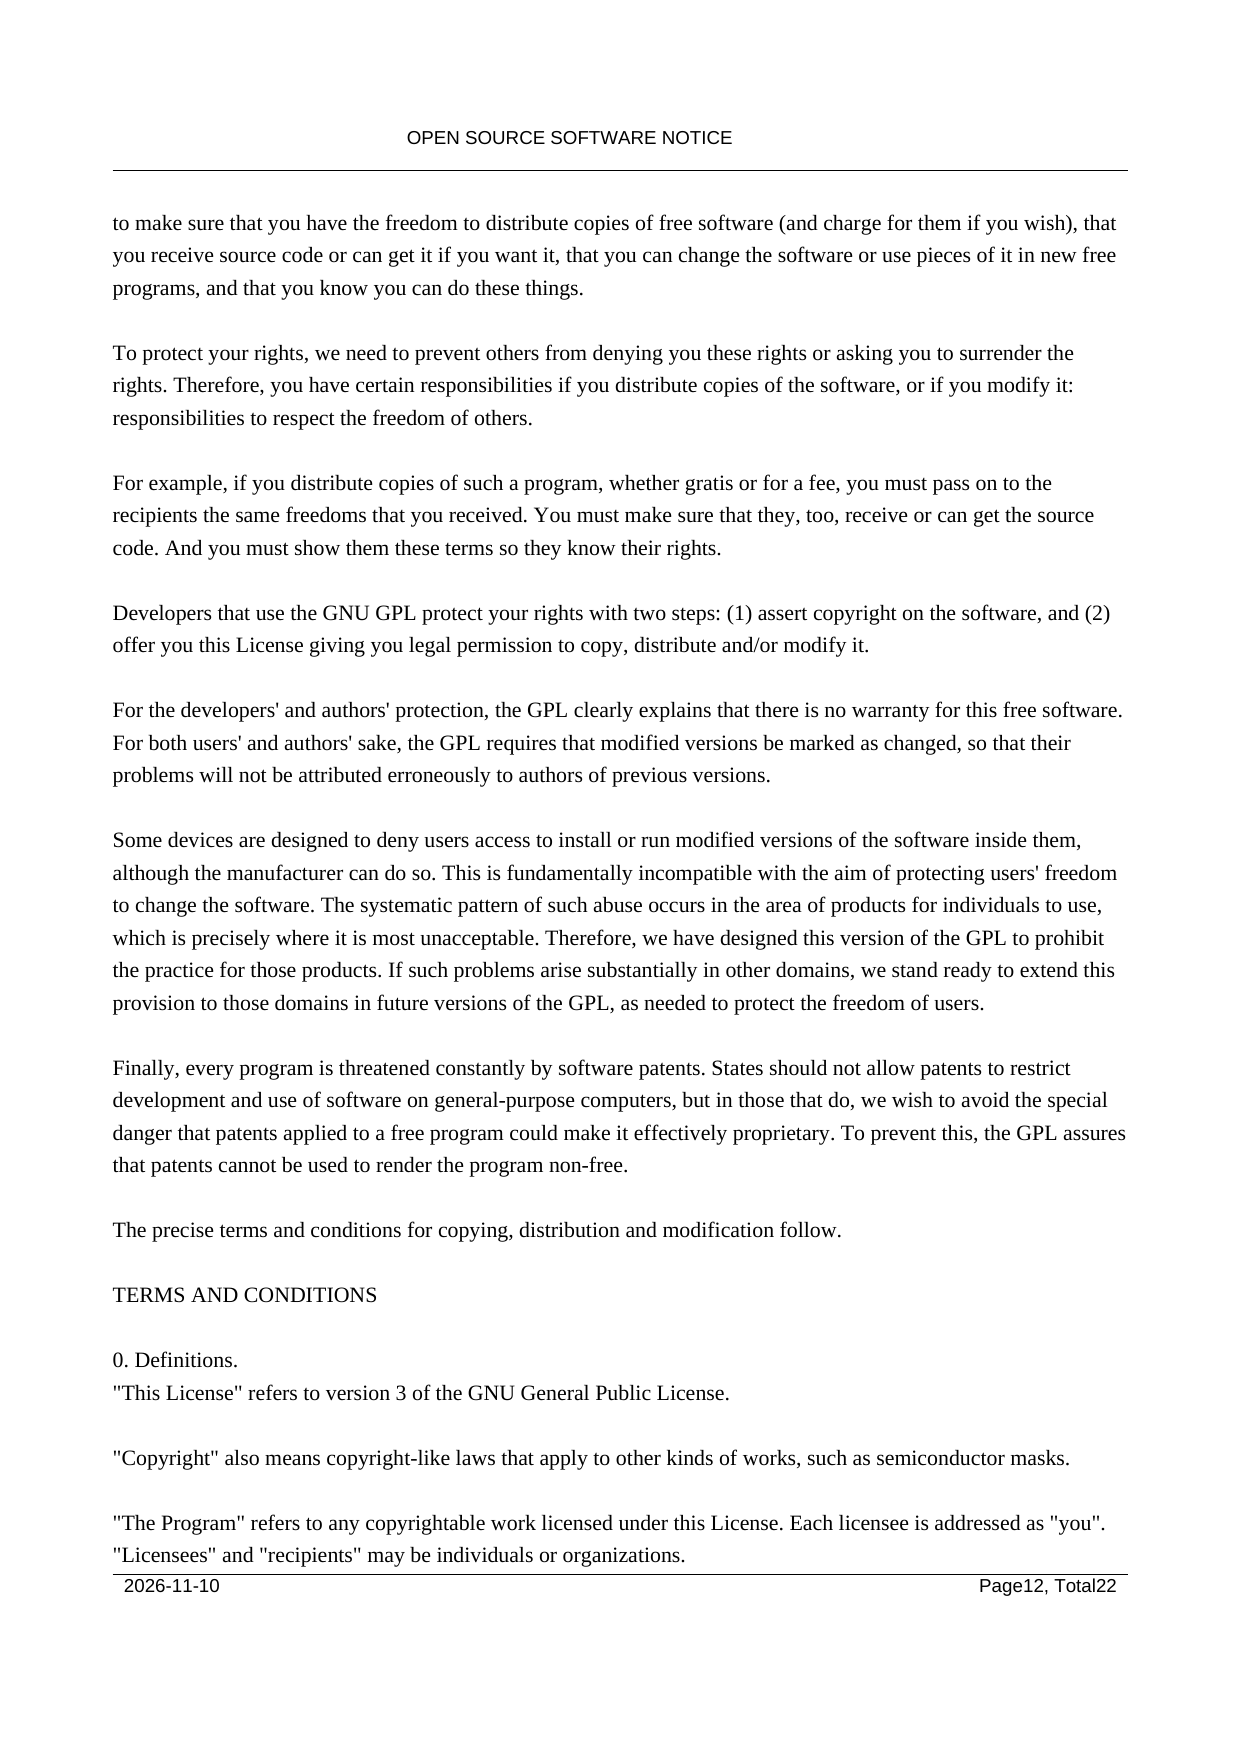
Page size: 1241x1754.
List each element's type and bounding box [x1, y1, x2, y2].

text [112, 206, 1128, 1571]
